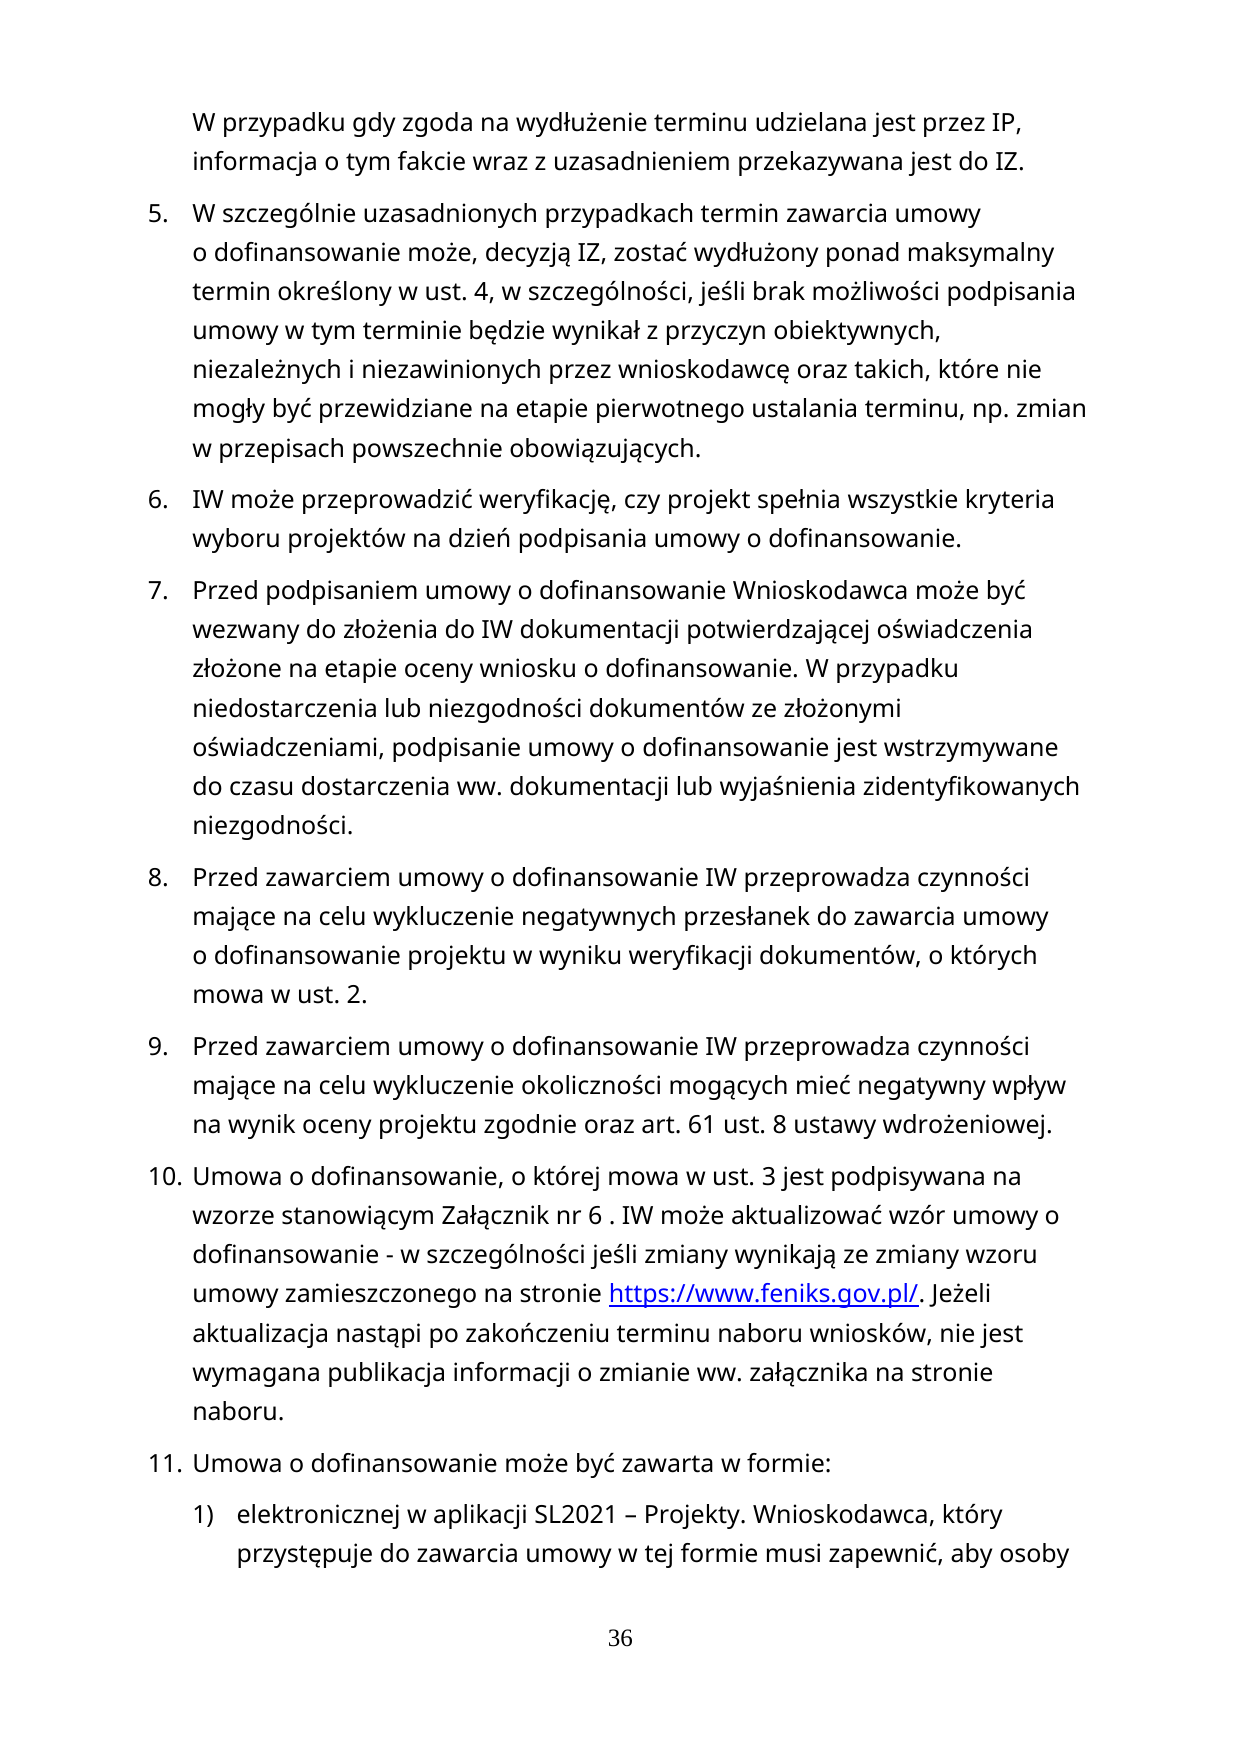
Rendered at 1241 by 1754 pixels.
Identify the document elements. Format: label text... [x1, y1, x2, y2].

list Przed zawarciem umowy o dofinansowanie IW przeprowadza czynności mające na celu wykluczenie negatywnych przesłanek do zawarcia umowy o dofinansowanie projektu w wyniku weryfikacji dokumentów, o których mowa w ust. 2. [148, 859, 1092, 1011]
list IW może przeprowadzić weryfikację, czy projekt spełnia wszystkie kryteria wyboru projektów na dzień podpisania umowy o dofinansowanie. [148, 482, 1092, 555]
list Umowa o dofinansowanie może być zawarta w formie: [148, 1445, 1092, 1479]
list W przypadku gdy zgoda na wydłużenie terminu udzielana jest przez IP, informacja o tym fakcie wraz z uzasadnieniem przekazywana jest do IZ. [192, 104, 1092, 178]
list Przed podpisaniem umowy o dofinansowanie Wnioskodawca może być wezwany do złożenia do IW dokumentacji potwierdzającej oświadczenia złożone na etapie oceny wniosku o dofinansowanie. W przypadku niedostarczenia lub niezgodności dokumentów ze złożonymi oświadczeniami, podpisanie umowy o dofinansowanie jest wstrzymywane do czasu dostarczenia ww. dokumentacji lub wyjaśnienia zidentyfikowanych niezgodności. [148, 573, 1092, 842]
list Umowa o dofinansowanie, o której mowa w ust. 3 jest podpisywana na wzorze stanowiącym Załącznik nr 6 . IW może aktualizować wzór umowy o dofinansowanie - w szczególności jeśli zmiany wynikają ze zmiany wzoru umowy zamieszczonego na stronie https://www.feniks.gov.pl/. Jeżeli aktualizacja nastąpi po zakończeniu terminu naboru wniosków, nie jest wymagana publikacja informacji o zmianie ww. załącznika na stronie naboru. [148, 1158, 1092, 1428]
list Przed zawarciem umowy o dofinansowanie IW przeprowadza czynności mające na celu wykluczenie okoliczności mogących mieć negatywny wpływ na wynik oceny projektu zgodnie oraz art. 61 ust. 8 ustawy wdrożeniowej. [148, 1028, 1092, 1141]
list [192, 1497, 1092, 1570]
list W szczególnie uzasadnionych przypadkach termin zawarcia umowy o dofinansowanie może, decyzją IZ, zostać wydłużony ponad maksymalny termin określony w ust. 4, w szczególności, jeśli brak możliwości podpisania umowy w tym terminie będzie wynikał z przyczyn obiektywnych, niezależnych i niezawinionych przez wnioskodawcę oraz takich, które nie mogły być przewidziane na etapie pierwotnego ustalania terminu, np. zmian w przepisach powszechnie obowiązujących. [148, 195, 1092, 464]
